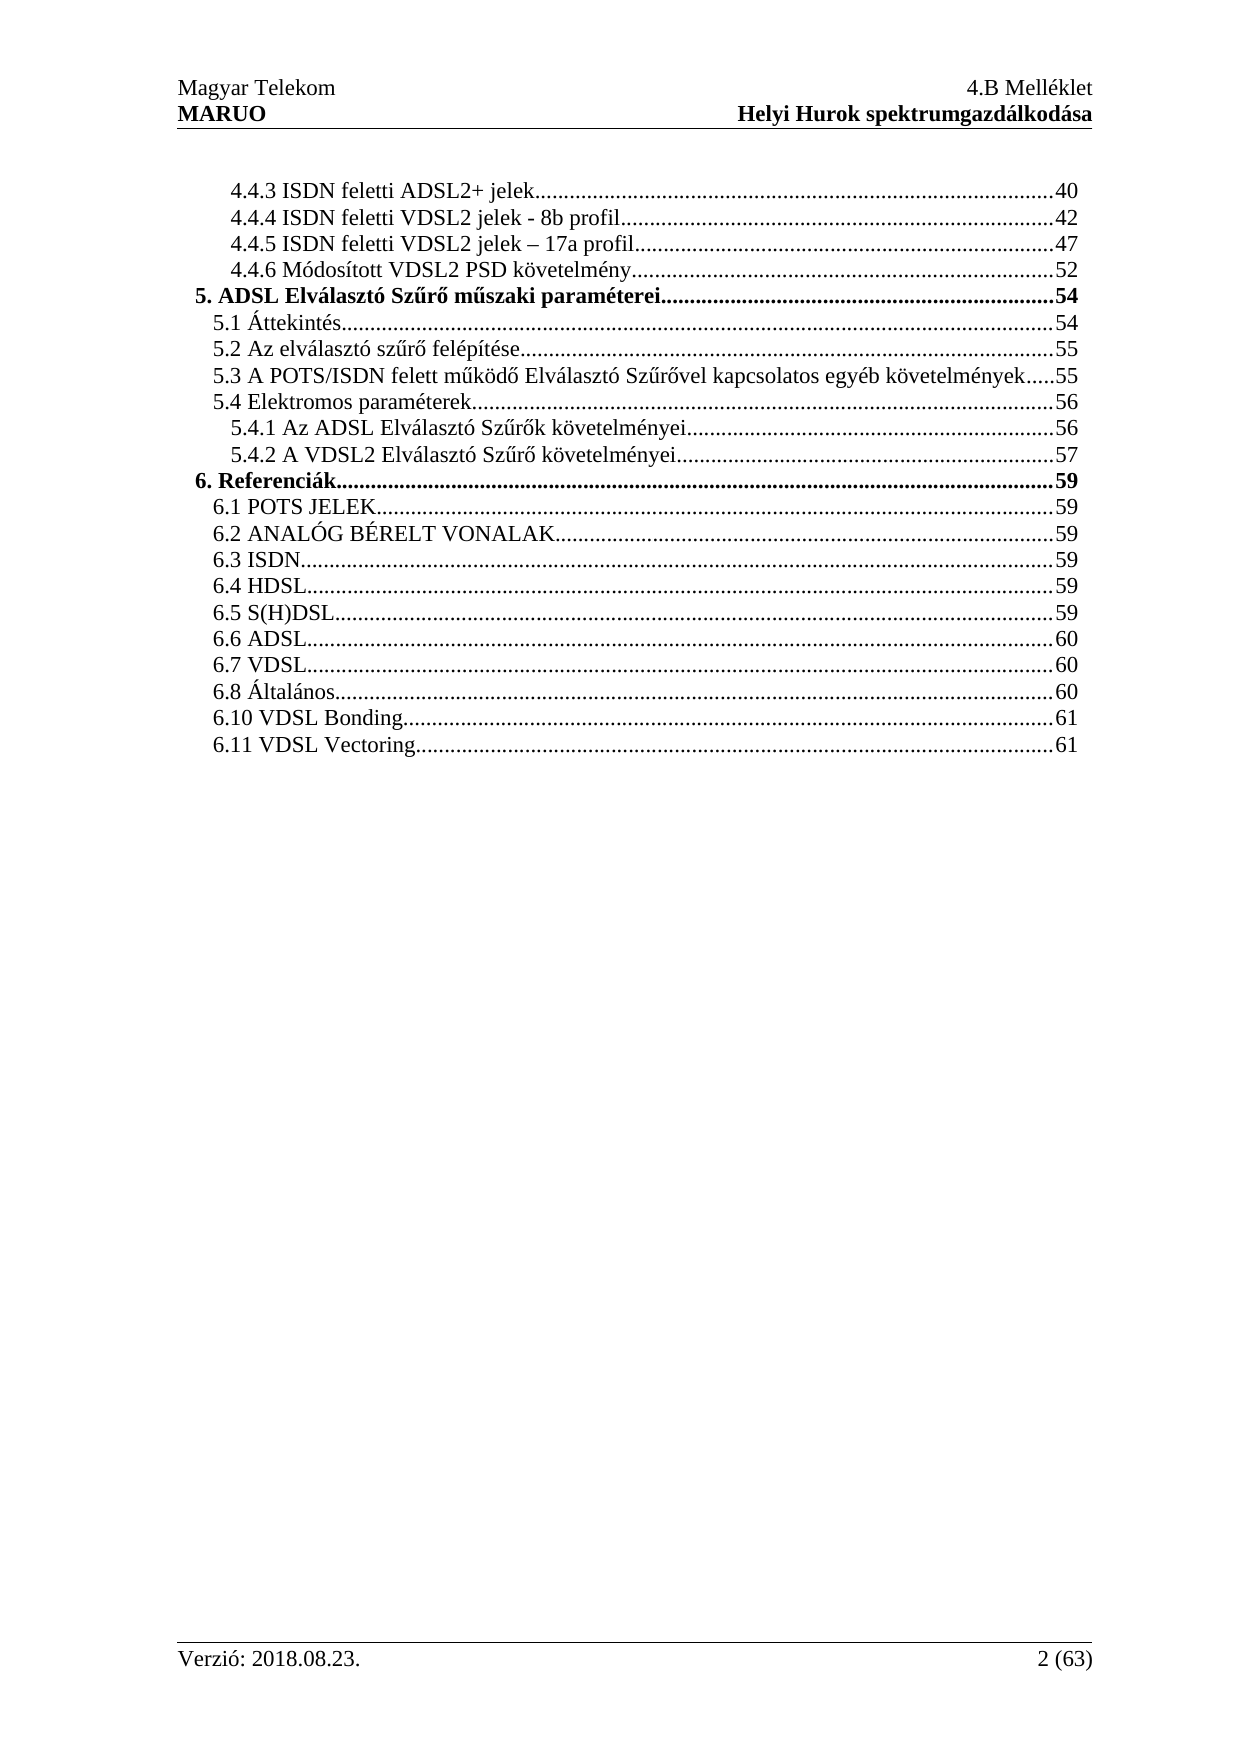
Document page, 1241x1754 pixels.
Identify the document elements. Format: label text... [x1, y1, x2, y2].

text 5.4.2 A VDSL2 Elválasztó Szűrő követelményei 57 [230, 441, 1092, 467]
text 5.2 Az elválasztó szűrő felépítése 55 [213, 335, 1092, 362]
text 6.1 POTS JELEK 59 [213, 493, 1092, 520]
text 6.4 HDSL 59 [213, 572, 1092, 599]
text 5.1 Áttekintés 54 [213, 309, 1092, 335]
text 5.3 A POTS/ISDN felett működő Elválasztó Szűrővel kapcsolatos egyéb követelmények 55 [213, 362, 1092, 388]
text 6.7 VDSL 60 [213, 652, 1092, 678]
text 6.5 S(H)DSL 59 [213, 599, 1092, 625]
text 4.4.6 Módosított VDSL2 PSD követelmény 52 [230, 256, 1092, 283]
text 6.3 ISDN 59 [213, 546, 1092, 572]
text 6. Referenciák 59 [195, 467, 1092, 493]
text 6.10 VDSL Bonding 61 [213, 704, 1092, 731]
text 4.4.3 ISDN feletti ADSL2+ jelek 40 [230, 177, 1092, 203]
text 4.4.4 ISDN feletti VDSL2 jelek - 8b profil 42 [230, 203, 1092, 230]
text 4.4.5 ISDN feletti VDSL2 jelek – 17a profil 47 [230, 230, 1092, 256]
text 6.8 Általános 60 [213, 678, 1092, 704]
text 6.11 VDSL Vectoring 61 [213, 731, 1092, 757]
text 5.4.1 Az ADSL Elválasztó Szűrők követelményei 56 [230, 414, 1092, 441]
text 5.4 Elektromos paraméterek 56 [213, 388, 1092, 414]
text 5. ADSL Elválasztó Szűrő műszaki paraméterei 54 [195, 283, 1092, 309]
text 6.2 ANALÓG BÉRELT VONALAK 59 [213, 520, 1092, 546]
text 6.6 ADSL 60 [213, 625, 1092, 652]
